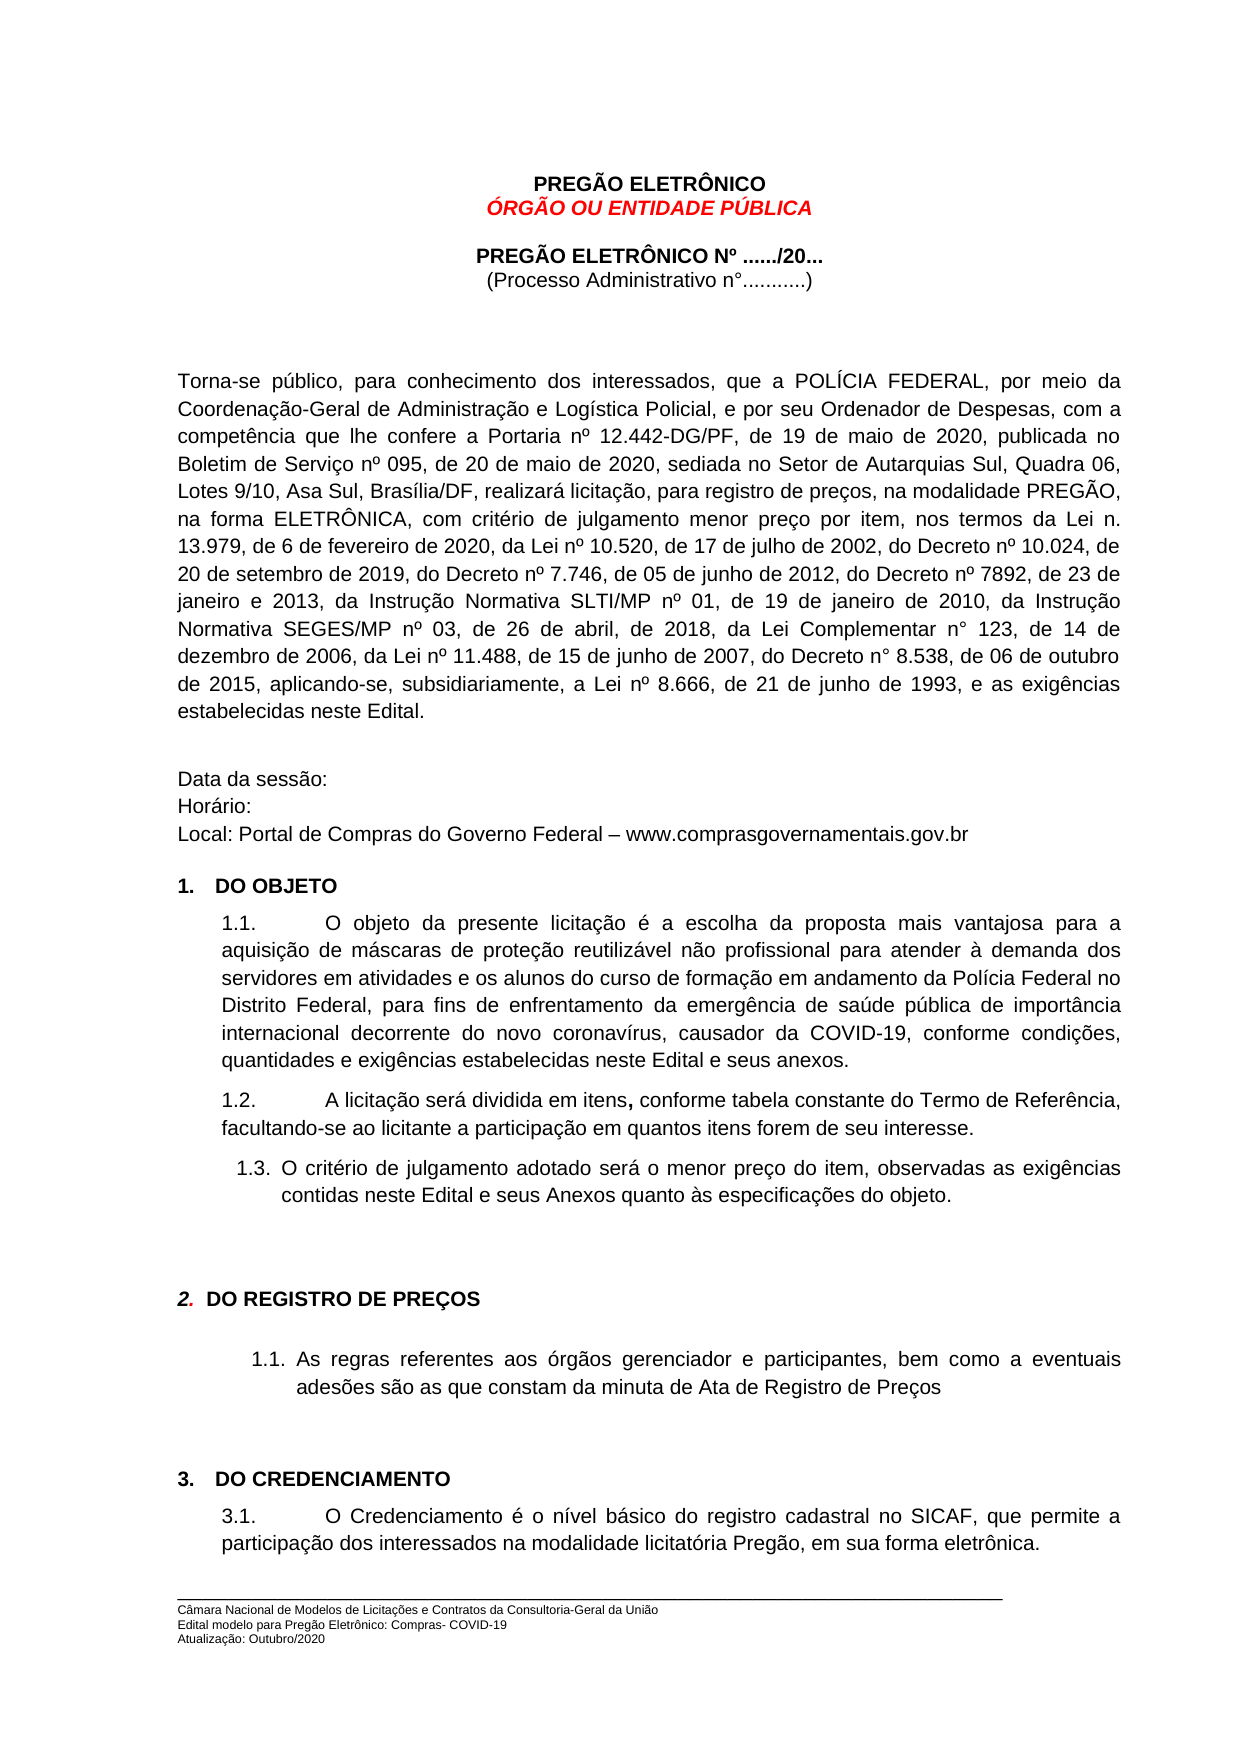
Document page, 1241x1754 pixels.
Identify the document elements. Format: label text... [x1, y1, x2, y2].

text 2. DO REGISTRO DE PREÇOS [177, 1287, 1122, 1311]
list O Credenciamento é o nível básico do registro cadastral no SICAF, que permite a participação dos interessados na modalidade licitatória Pregão, em sua forma eletrônica. [221, 1504, 1122, 1555]
text DO OBJETO [177, 874, 1122, 898]
list O objeto da presente licitação é a escolha da proposta mais vantajosa para a aquisição de máscaras de proteção reutilizável não profissional para atender à demanda dos servidores em atividades e os alunos do curso de formação em andamento da Polícia Federal no Distrito Federal, para fins de enfrentamento da emergência de saúde pública de importância internacional decorrente do novo coronavírus, causador da COVID-19, conforme condições, quantidades e exigências estabelecidas neste Edital e seus anexos. [221, 910, 1122, 1072]
text Horário: [177, 794, 1122, 818]
text PREGÃO ELETRÔNICO [177, 172, 1122, 196]
text ÓRGÃO OU ENTIDADE PÚBLICA [177, 196, 1122, 219]
text Data da sessão: [177, 766, 1122, 790]
list O critério de julgamento adotado será o menor preço do item, observadas as exigências contidas neste Edital e seus Anexos quanto às especificações do objeto. [236, 1155, 1122, 1207]
list As regras referentes aos órgãos gerenciador e participantes, bem como a eventuais adesões são as que constam da minuta de Ata de Registro de Preços [251, 1347, 1122, 1399]
text (Processo Administrativo n°...........) [177, 267, 1122, 291]
text Torna-se público, para conhecimento dos interessados, que a POLÍCIA FEDERAL, por meio da Coordenação-Geral de Administração e Logística Policial, e por seu Ordenador de Despesas, com a competência que lhe confere a Portaria nº 12.442-DG/PF, de 19 de maio de 2020, publicada no Boletim de Serviço nº 095, de 20 de maio de 2020, sediada no Setor de Autarquias Sul, Quadra 06, Lotes 9/10, Asa Sul, Brasília/DF, realizará licitação, para registro de preços, na modalidade PREGÃO, na forma ELETRÔNICA, com critério de julgamento menor preço por item, nos termos da Lei n. 13.979, de 6 de fevereiro de 2020, da Lei nº 10.520, de 17 de julho de 2002, do Decreto nº 10.024, de 20 de setembro de 2019, do Decreto nº 7.746, de 05 de junho de 2012, do Decreto nº 7892, de 23 de janeiro e 2013, da Instrução Normativa SLTI/MP nº 01, de 19 de janeiro de 2010, da Instrução Normativa SEGES/MP nº 03, de 26 de abril, de 2018, da Lei Complementar n° 123, de 14 de dezembro de 2006, da Lei nº 11.488, de 15 de junho de 2007, do Decreto n° 8.538, de 06 de outubro de 2015, aplicando-se, subsidiariamente, a Lei nº 8.666, de 21 de junho de 1993, e as exigências estabelecidas neste Edital. [177, 369, 1122, 723]
text PREGÃO ELETRÔNICO Nº ....../20... [177, 243, 1122, 267]
text Local: Portal de Compras do Governo Federal – www.comprasgovernamentais.gov.br [177, 821, 1122, 845]
list A licitação será dividida em itens, conforme tabela constante do Termo de Referência, facultando-se ao licitante a participação em quantos itens forem de seu interesse. [221, 1088, 1122, 1139]
list DO CREDENCIAMENTO [177, 1467, 1122, 1491]
